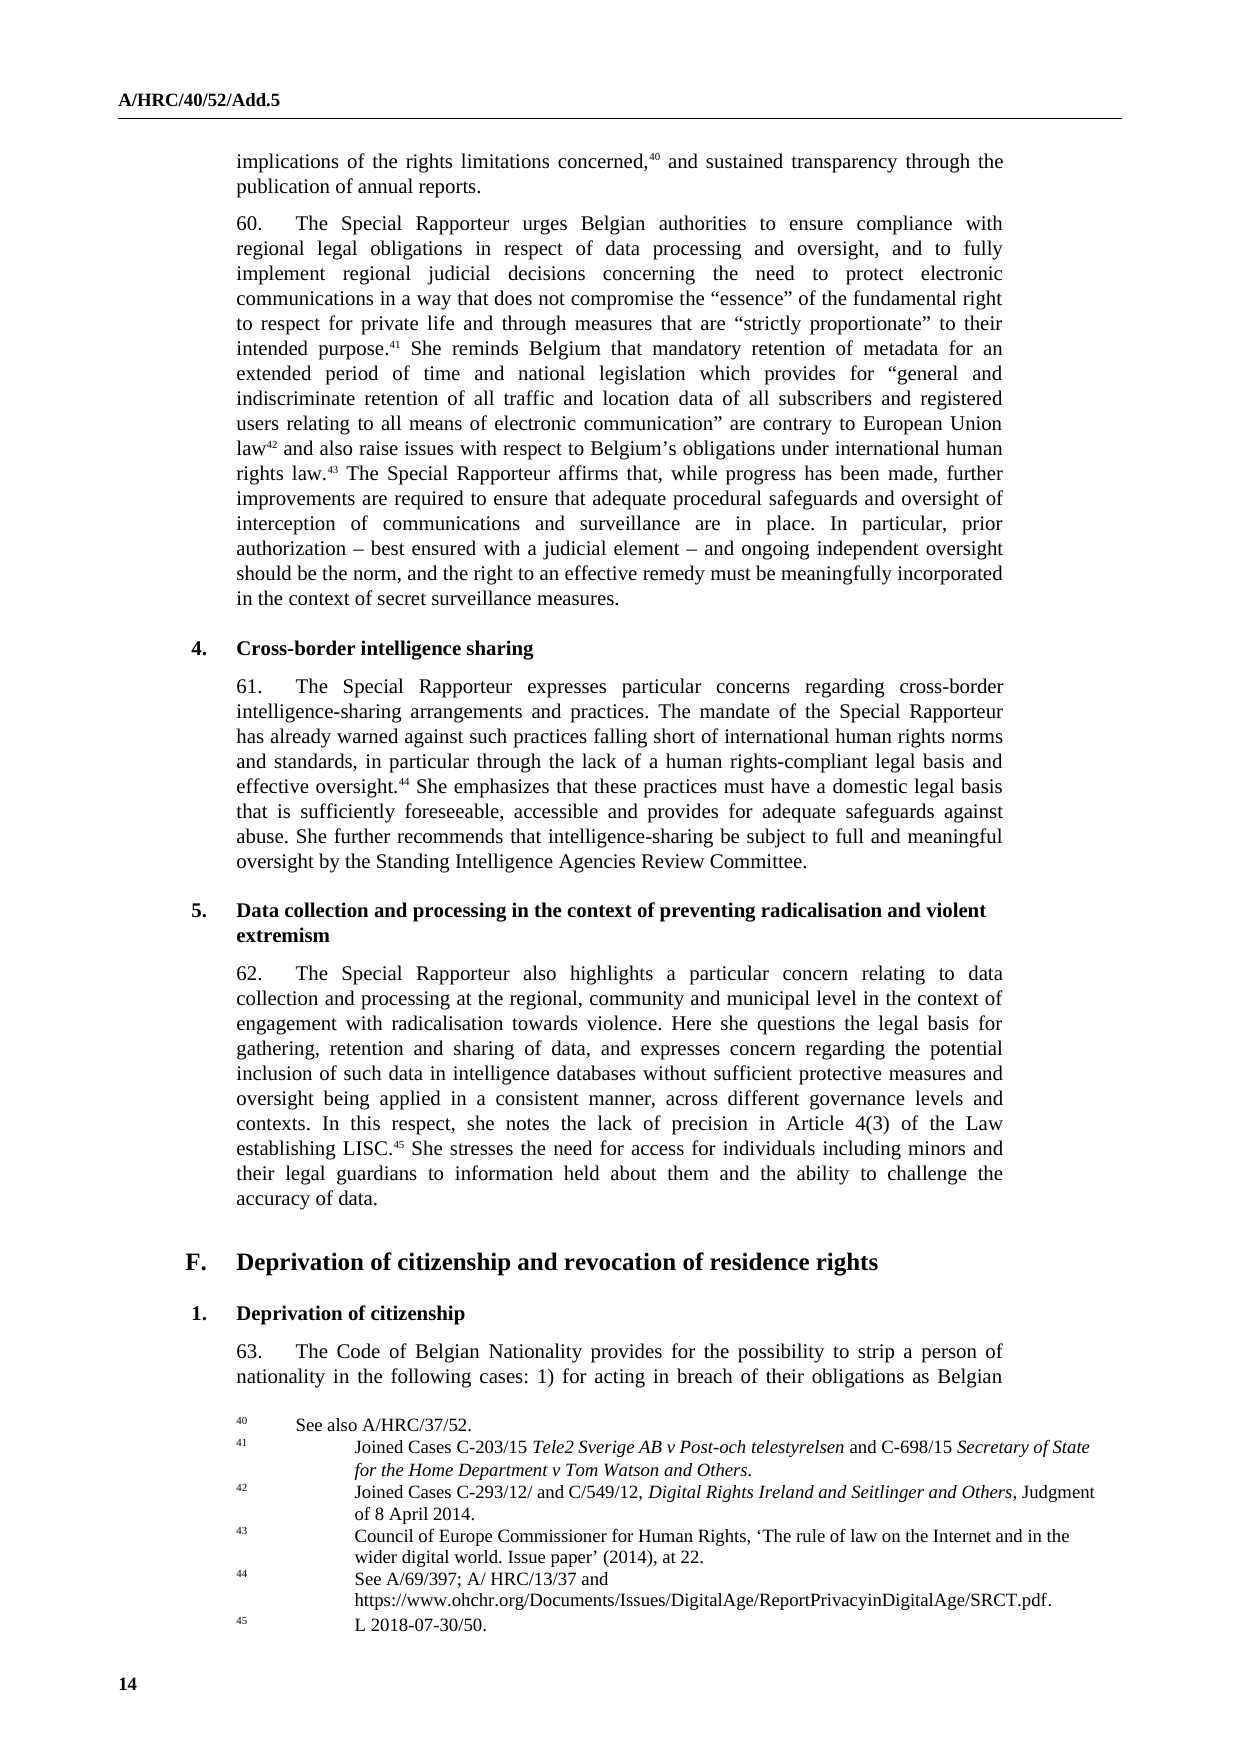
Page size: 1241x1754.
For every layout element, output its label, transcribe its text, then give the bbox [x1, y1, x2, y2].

text 1. Deprivation of citizenship [118, 1301, 1004, 1326]
text F. Deprivation of citizenship and revocation of residence rights [118, 1248, 1004, 1276]
list The Special Rapporteur urges Belgian authorities to ensure compliance with regional legal obligations in respect of data processing and oversight, and to fully implement regional judicial decisions concerning the need to protect electronic communications in a way that does not compromise the “essence” of the fundamental right to respect for private life and through measures that are “strictly proportionate” to their intended purpose. She reminds Belgium that mandatory retention of metadata for an extended period of time and national legislation which provides for “general and indiscriminate retention of all traffic and location data of all subscribers and registered users relating to all means of electronic communication” are contrary to European Union law and also raise issues with respect to Belgium’s obligations under international human rights law. The Special Rapporteur affirms that, while progress has been made, further improvements are required to ensure that adequate procedural safeguards and oversight of interception of communications and surveillance are in place. In particular, prior authorization – best ensured with a judicial element – and ongoing independent oversight should be the norm, and the right to an effective remedy must be meaningfully incorporated in the context of secret surveillance measures. [236, 210, 1004, 610]
list The Special Rapporteur also highlights a particular concern relating to data collection and processing at the regional, community and municipal level in the context of engagement with radicalisation towards violence. Here she questions the legal basis for gathering, retention and sharing of data, and expresses concern regarding the potential inclusion of such data in intelligence databases without sufficient protective measures and oversight being applied in a consistent manner, across different governance levels and contexts. In this respect, she notes the lack of precision in Article 4(3) of the Law establishing LISC. She stresses the need for access for individuals including minors and their legal guardians to information held about them and the ability to challenge the accuracy of data. [236, 960, 1004, 1210]
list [236, 148, 1004, 198]
text 4. Cross-border intelligence sharing [118, 635, 1004, 660]
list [236, 1338, 1004, 1388]
text 5. Data collection and processing in the context of preventing radicalisation and violent extremism [118, 898, 1004, 948]
list The Special Rapporteur expresses particular concerns regarding cross-border intelligence-sharing arrangements and practices. The mandate of the Special Rapporteur has already warned against such practices falling short of international human rights norms and standards, in particular through the lack of a human rights-compliant legal basis and effective oversight. She emphasizes that these practices must have a domestic legal basis that is sufficiently foreseeable, accessible and provides for adequate safeguards against abuse. She further recommends that intelligence-sharing be subject to full and meaningful oversight by the Standing Intelligence Agencies Review Committee. [236, 673, 1004, 873]
